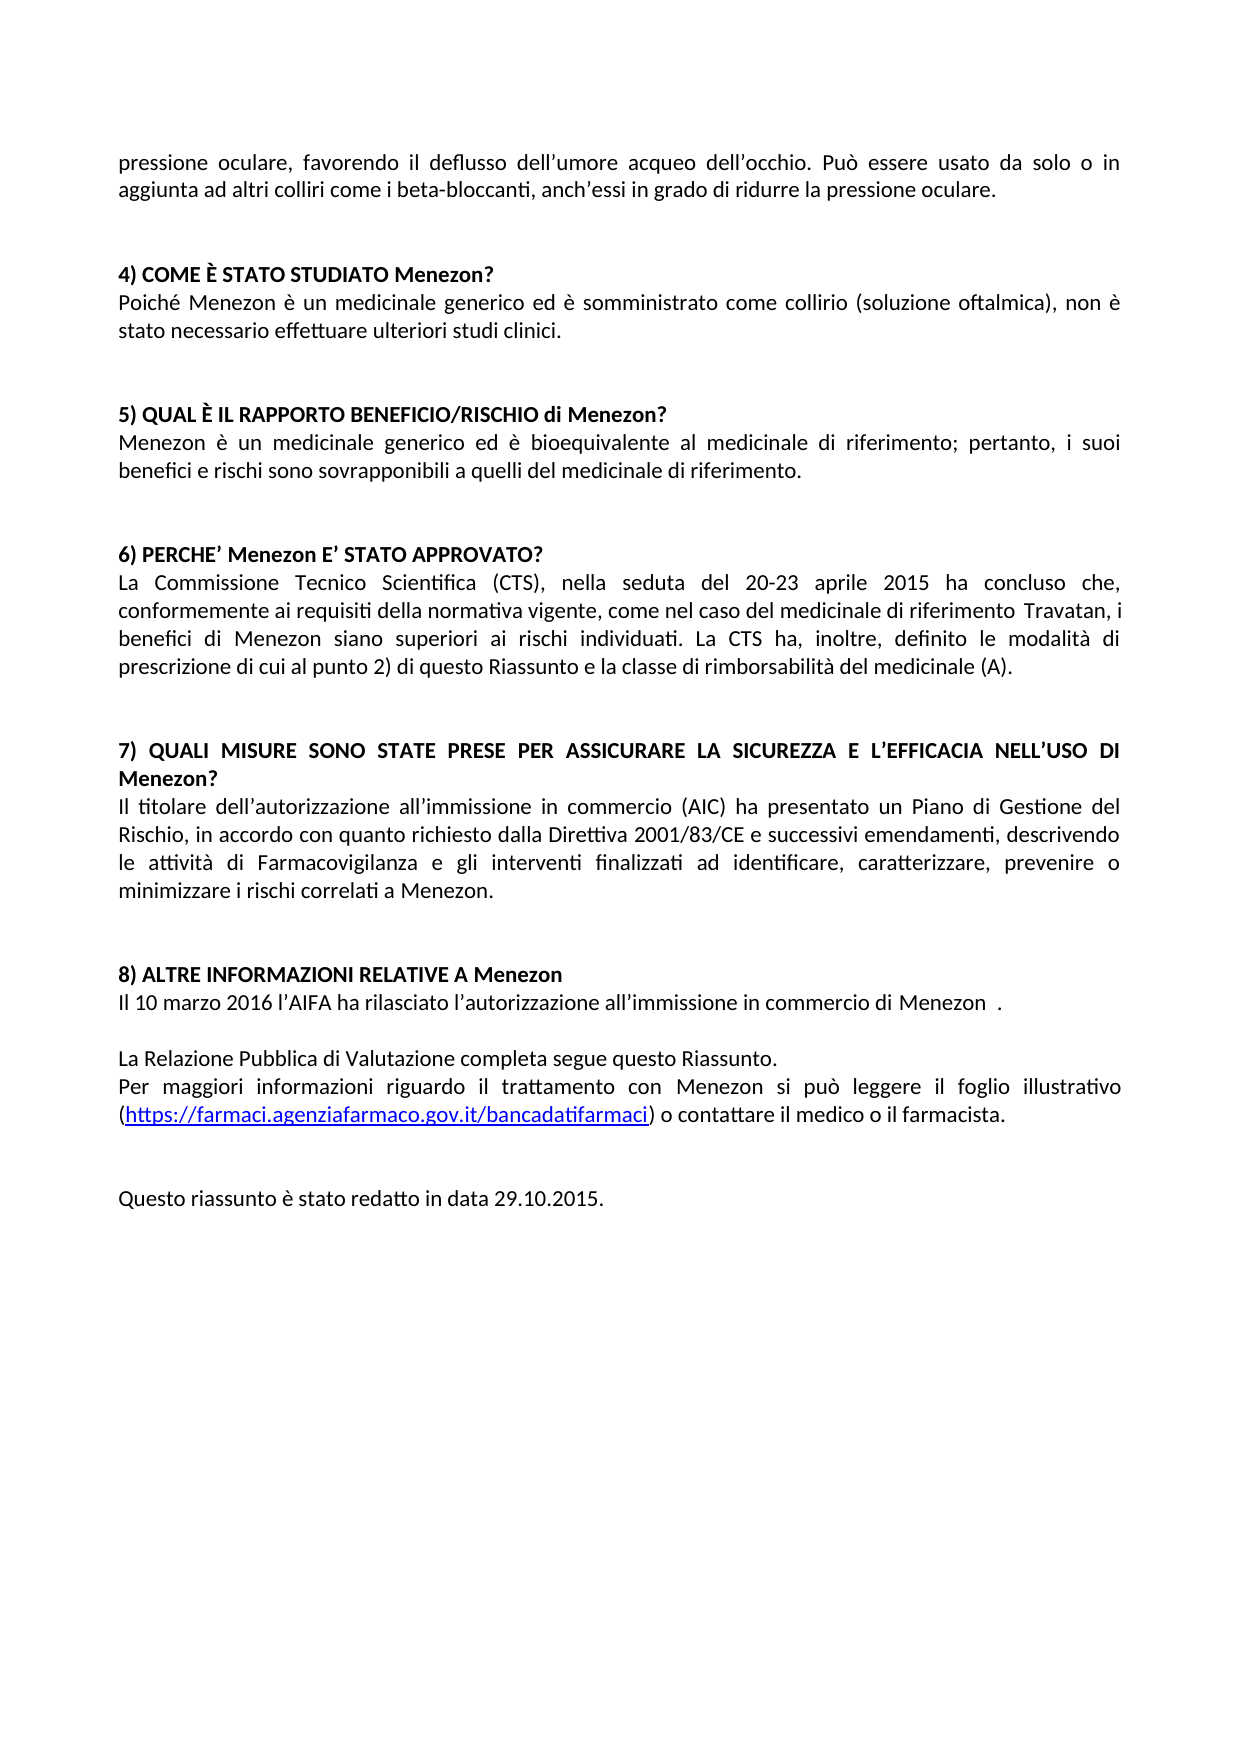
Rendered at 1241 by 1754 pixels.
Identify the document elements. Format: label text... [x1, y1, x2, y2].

text 8) ALTRE INFORMAZIONI RELATIVE A Menezon [118, 960, 1122, 988]
text 4) COME È STATO STUDIATO Menezon? [118, 260, 1122, 288]
text Il titolare dell’autorizzazione all’immissione in commercio (AIC) ha presentato un Piano di Gestione del Rischio, in accordo con quanto richiesto dalla Direttiva 2001/83/CE e successivi emendamenti, descrivendo le attività di Farmacovigilanza e gli interventi finalizzati ad identificare, caratterizzare, prevenire o minimizzare i rischi correlati a Menezon. [118, 792, 1122, 904]
text Per maggiori informazioni riguardo il trattamento con Menezon si può leggere il foglio illustrativo (https://farmaci.agenziafarmaco.gov.it/bancadatifarmaci) o contattare il medico o il farmacista. [118, 1072, 1122, 1128]
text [118, 148, 1122, 204]
text Questo riassunto è stato redatto in data 29.10.2015. [118, 1184, 1122, 1212]
text 7) QUALI MISURE SONO STATE PRESE PER ASSICURARE LA SICUREZZA E L’EFFICACIA NELL’USO DI Menezon? [118, 736, 1122, 792]
text 5) QUAL È IL RAPPORTO BENEFICIO/RISCHIO di Menezon? [118, 400, 1122, 428]
text Poiché Menezon è un medicinale generico ed è somministrato come collirio (soluzione oftalmica), non è stato necessario effettuare ulteriori studi clinici. [118, 288, 1122, 344]
text Menezon è un medicinale generico ed è bioequivalente al medicinale di riferimento; pertanto, i suoi benefici e rischi sono sovrapponibili a quelli del medicinale di riferimento. [118, 428, 1122, 484]
text Il 10 marzo 2016 l’AIFA ha rilasciato l’autorizzazione all’immissione in commercio di Menezon . [118, 988, 1122, 1016]
text La Commissione Tecnico Scientifica (CTS), nella seduta del 20-23 aprile 2015 ha concluso che, conformemente ai requisiti della normativa vigente, come nel caso del medicinale di riferimento Travatan, i benefici di Menezon siano superiori ai rischi individuati. La CTS ha, inoltre, definito le modalità di prescrizione di cui al punto 2) di questo Riassunto e la classe di rimborsabilità del medicinale (A). [118, 568, 1122, 680]
text La Relazione Pubblica di Valutazione completa segue questo Riassunto. [118, 1044, 1122, 1072]
text 6) PERCHE’ Menezon E’ STATO APPROVATO? [118, 540, 1122, 568]
